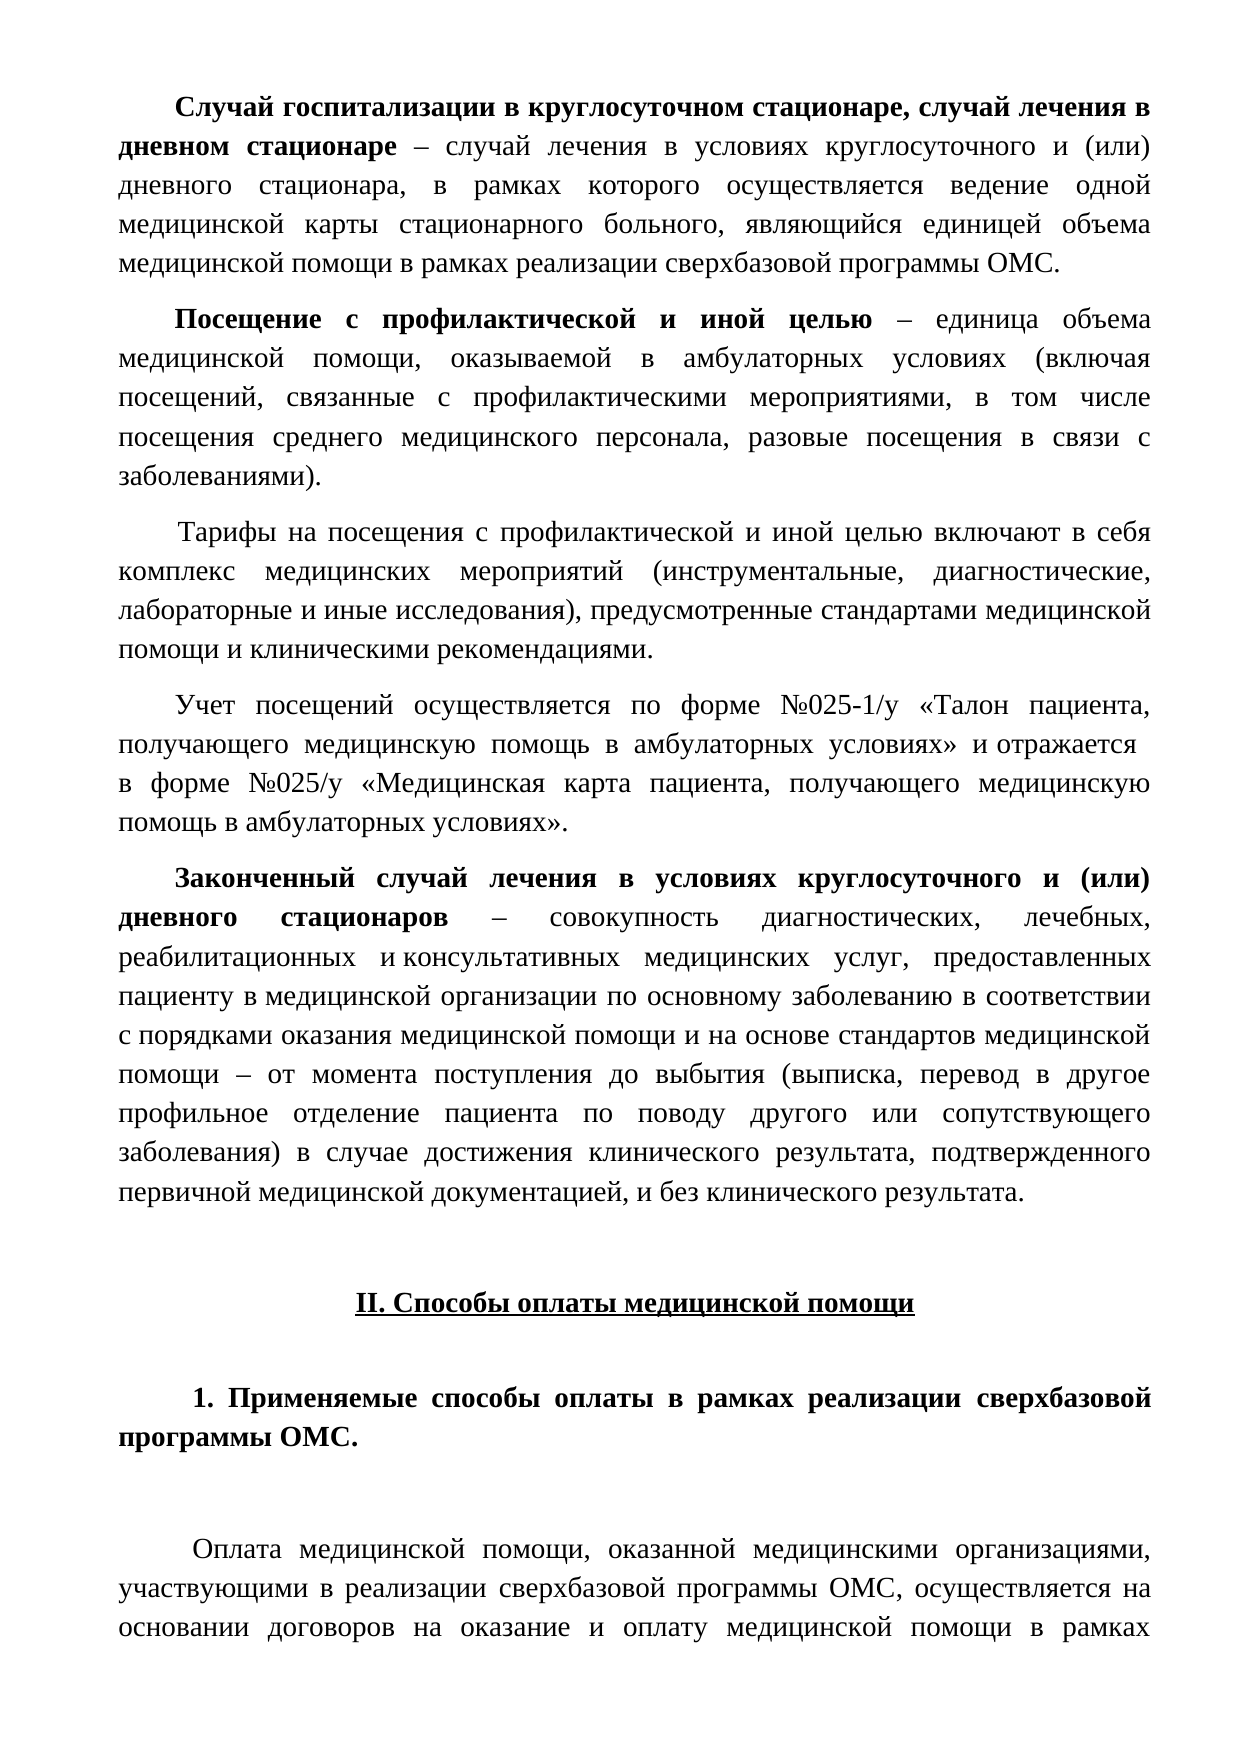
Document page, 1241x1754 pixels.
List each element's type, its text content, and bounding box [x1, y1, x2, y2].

text II. Способы оплаты медицинской помощи [118, 1285, 1152, 1319]
text Случай госпитализации в круглосуточном стационаре, случай лечения в дневном стационаре – случай лечения в условиях круглосуточного и (или) дневного стационара, в рамках которого осуществляется ведение одной медицинской карты стационарного больного, являющийся единицей объема медицинской помощи в рамках реализации сверхбазовой программы ОМС. [118, 89, 1152, 279]
text Учет посещений осуществляется по форме №025-1/у «Талон пациента, получающего медицинскую помощь в амбулаторных условиях» и отражается в форме №025/у «Медицинская карта пациента, получающего медицинскую помощь в амбулаторных условиях». [118, 687, 1152, 838]
text Тарифы на посещения с профилактической и иной целью включают в себя комплекс медицинских мероприятий (инструментальные, диагностические, лабораторные и иные исследования), предусмотренные стандартами медицинской помощи и клиническими рекомендациями. [118, 514, 1152, 665]
text Посещение с профилактической и иной целью – единица объема медицинской помощи, оказываемой в амбулаторных условиях (включая посещений, связанные с профилактическими мероприятиями, в том числе посещения среднего медицинского персонала, разовые посещения в связи с заболеваниями). [118, 301, 1152, 491]
text 1. Применяемые способы оплаты в рамках реализации сверхбазовой программы ОМС. [118, 1380, 1152, 1453]
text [118, 1531, 1152, 1643]
text Законченный случай лечения в условиях круглосуточного и (или) дневного стационаров – совокупность диагностических, лечебных, реабилитационных и консультативных медицинских услуг, предоставленных пациенту в медицинской организации по основному заболеванию в соответствии с порядками оказания медицинской помощи и на основе стандартов медицинской помощи – от момента поступления до выбытия (выписка, перевод в другое профильное отделение пациента по поводу другого или сопутствующего заболевания) в случае достижения клинического результата, подтвержденного первичной медицинской документацией, и без клинического результата. [118, 860, 1152, 1207]
